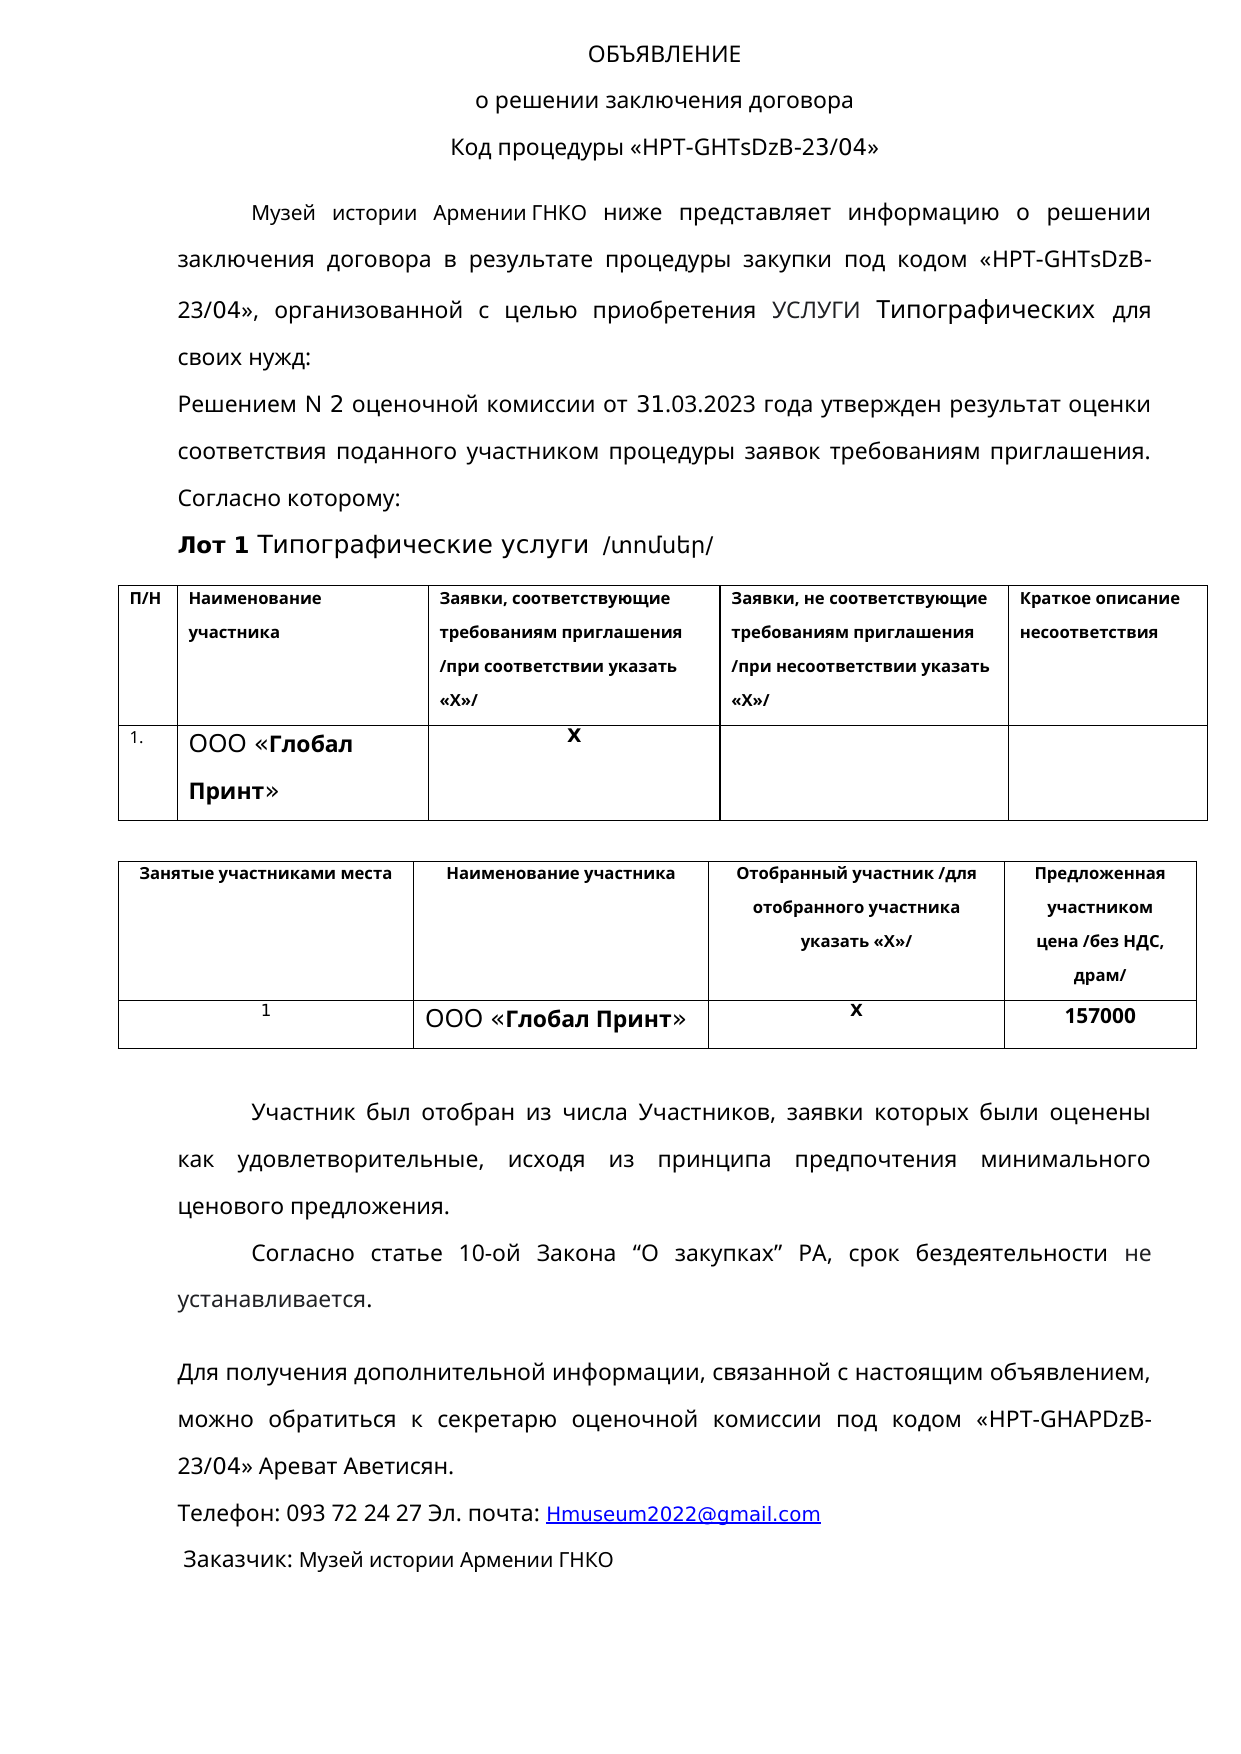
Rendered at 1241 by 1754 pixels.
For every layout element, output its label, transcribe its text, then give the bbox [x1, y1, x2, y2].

table_cell X [429, 726, 719, 819]
table_cell [721, 726, 1008, 819]
text Согласно статье 10-ой Закона “О закупках” РА, срок бездеятельности не устанавливается. [177, 1236, 1152, 1314]
text Заказчик: Музей истории Армении ГНКО [177, 1543, 1152, 1574]
text Лот 1 Типографические услуги /տոմսեր/ [177, 529, 1152, 560]
table_cell ООО «Глобал Принт» [414, 1001, 708, 1048]
table_header Наименование участника [178, 586, 428, 724]
text Участник был отобран из числа Участников, заявки которых были оценены как удовлетворительные, исходя из принципа предпочтения минимального ценового предложения. [177, 1096, 1152, 1221]
table_header Заявки, не соответствующие требованиям приглашения /при несоответствии указать «X»/ [721, 586, 1008, 724]
table_cell 1 [119, 1001, 413, 1048]
text Решением N 2 oценочной комиссии от 31.03.2023 года утвержден результат оценки соответствия поданного участником процедуры заявок требованиям приглашения. Согласно которому: [177, 388, 1152, 513]
table_cell [1009, 726, 1207, 819]
table_cell 1. [119, 726, 177, 819]
text о решении заключения договора [177, 84, 1152, 116]
text ОБЪЯВЛЕНИЕ [177, 37, 1152, 69]
table_header Предложенная участником цена /без НДС, драм/ [1005, 862, 1196, 1000]
table_header Наименование участника [414, 862, 708, 1000]
table_cell 157000 [1005, 1001, 1196, 1048]
text Код процедуры «HPT-GHTsDzB-23/04» [177, 131, 1152, 162]
table_cell X [709, 1001, 1004, 1048]
table_header Заявки, соответствующие требованиям приглашения /при соответствии указать «X»/ [429, 586, 719, 724]
table_header П/Н [119, 586, 177, 724]
text Музей истории Армении ГНКО ниже представляет информацию о решении заключения договора в результате процедуры закупки под кодом «HPT-GHTsDzB-23/04», организованной с целью приобретения УСЛУГИ Типографических для своих нужд: [177, 196, 1152, 372]
table_cell ООО «Глобал Принт» [178, 726, 428, 819]
table_header Занятые участниками места [119, 862, 413, 1000]
text Для получения дополнительной информации, связанной с настоящим объявлением, можно обратиться к секретарю оценочной комиссии под кодом «HPT-GHAPDzB-23/04» Ареват Аветисян. [177, 1356, 1152, 1481]
text Телефон: 093 72 24 27 Эл. почта: Hmuseum2022@gmail.com [177, 1496, 1152, 1528]
table_header Отобранный участник /для отобранного участника указать «X»/ [709, 862, 1004, 1000]
table_header Краткое описание несоответствия [1009, 586, 1207, 724]
